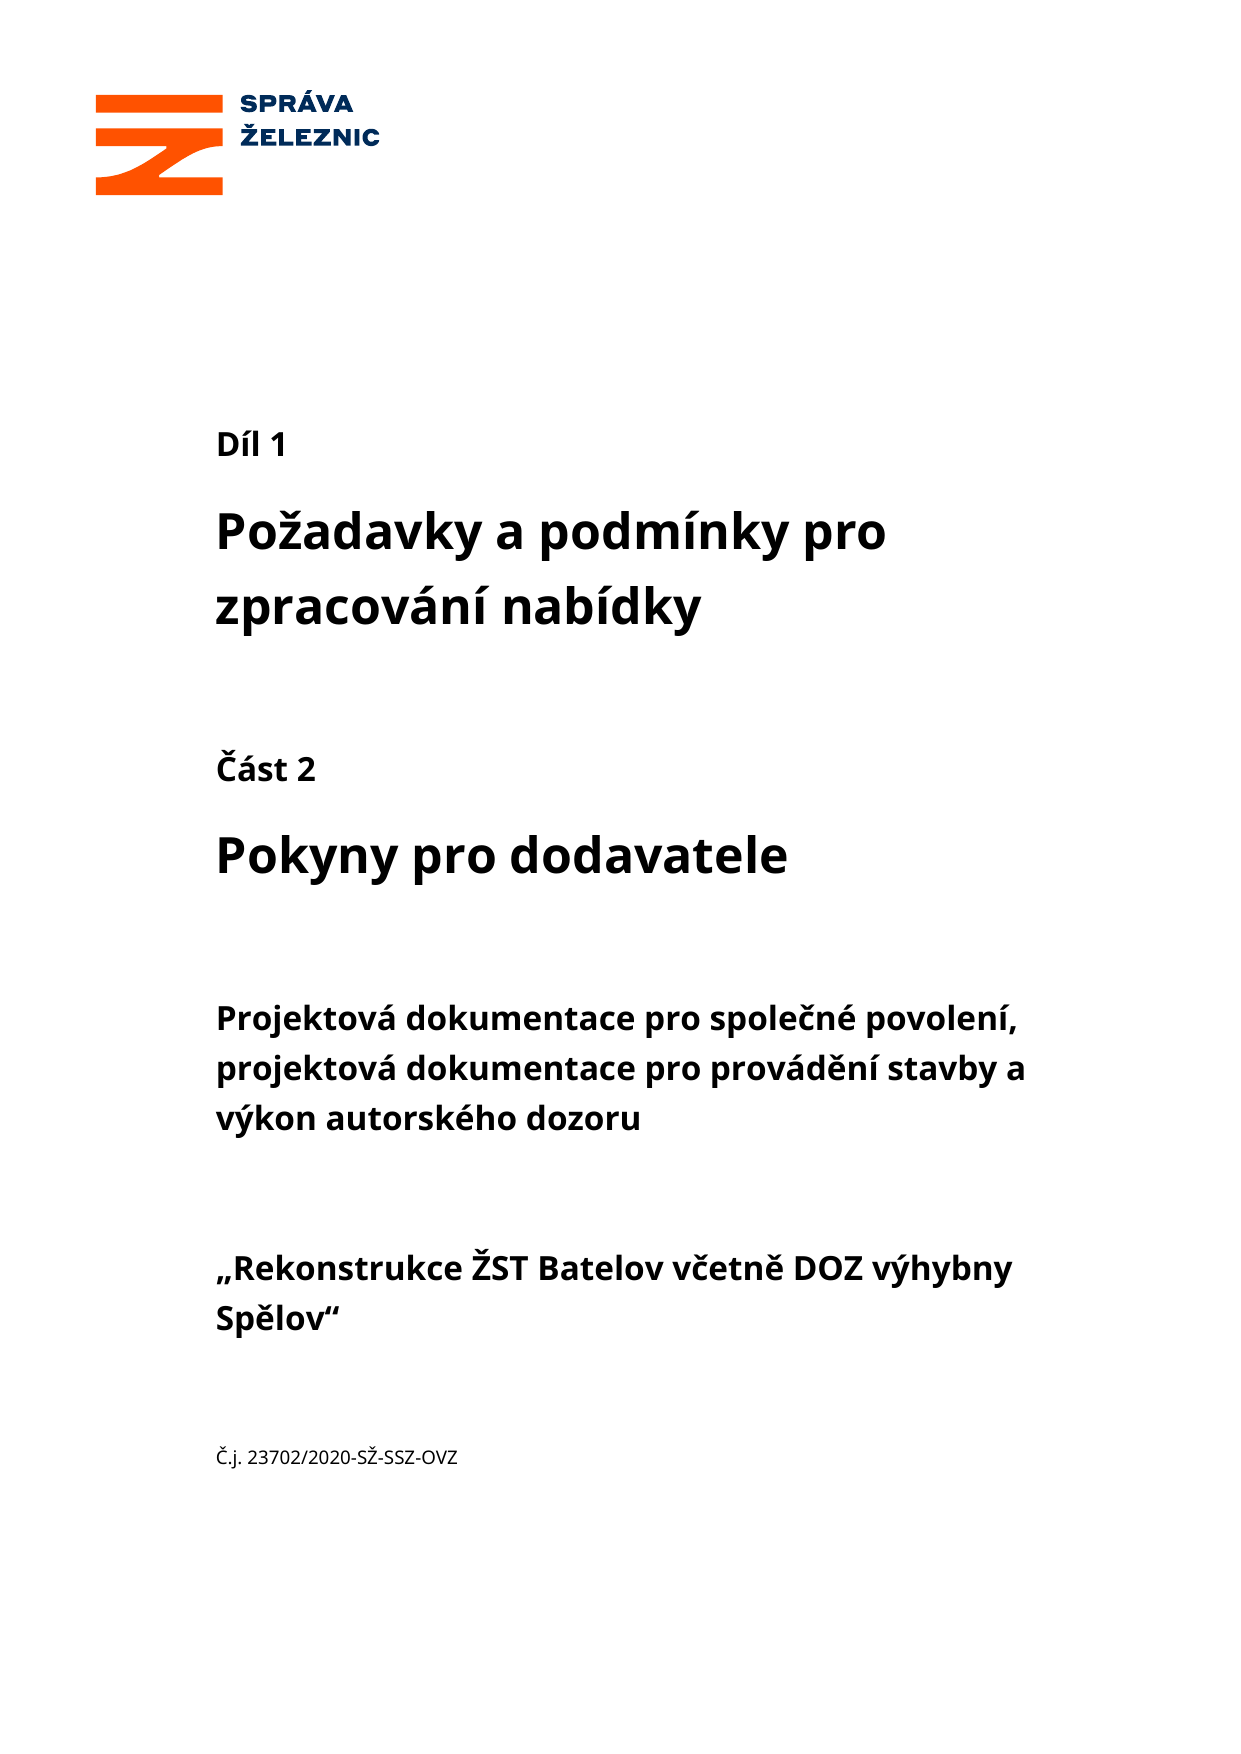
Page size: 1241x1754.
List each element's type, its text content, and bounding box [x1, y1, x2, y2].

text Požadavky a podmínky pro zpracování nabídky [216, 496, 1122, 639]
text Pokyny pro dodavatele [216, 820, 1122, 888]
list Č.j. 23702/2020-SŽ-SSZ-OVZ [216, 1444, 1122, 1470]
text Část 2 [216, 746, 1122, 791]
text „Rekonstrukce ŽST Batelov včetně DOZ výhybny Spělov“ [216, 1245, 1122, 1340]
text Projektová dokumentace pro společné povolení, projektová dokumentace pro provádění stavby a výkon autorského dozoru [216, 995, 1122, 1140]
text Díl 1 [216, 421, 1122, 466]
